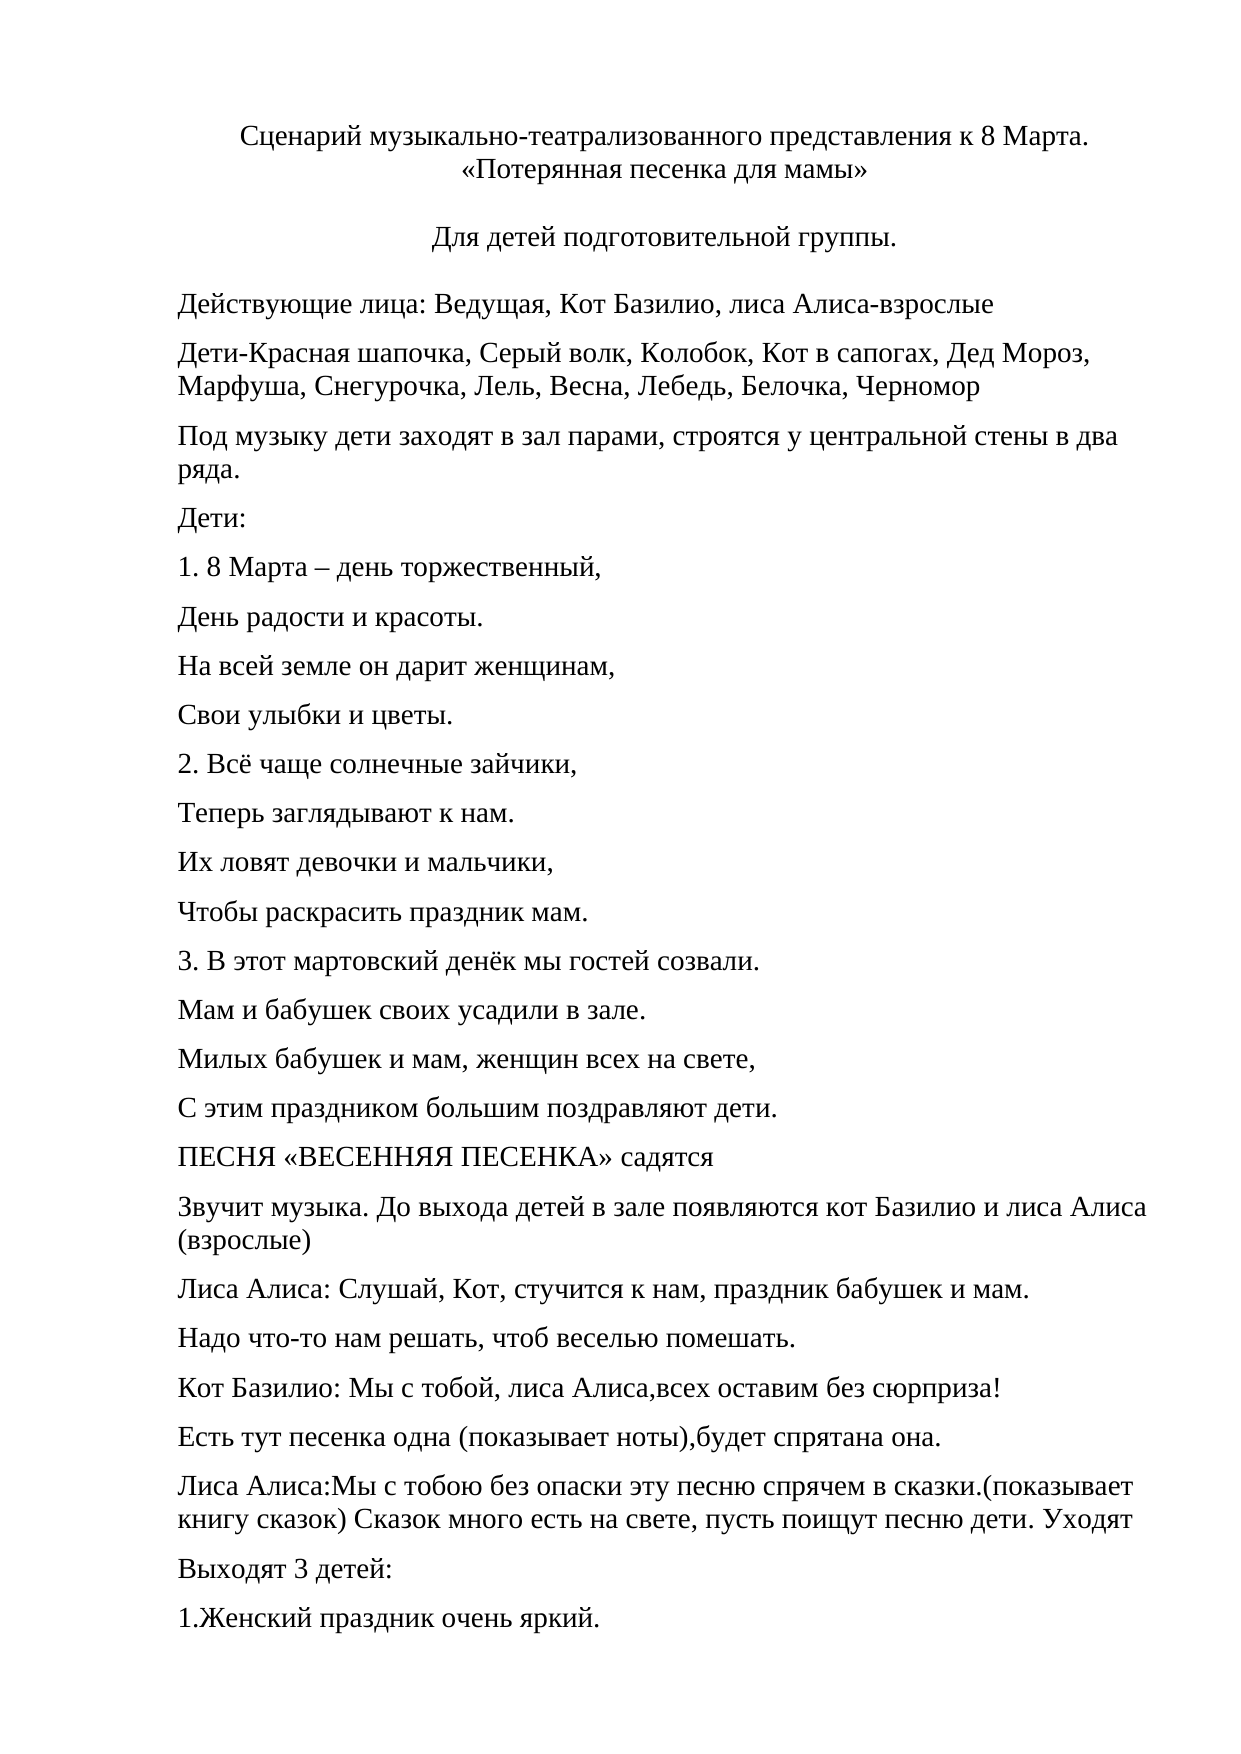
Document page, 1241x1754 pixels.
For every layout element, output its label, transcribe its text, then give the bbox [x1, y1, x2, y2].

text Милых бабушек и мам, женщин всех на свете, [177, 1041, 1152, 1075]
text Дети-Красная шапочка, Серый волк, Колобок, Кот в сапогах, Дед Мороз, Марфуша, Снегурочка, Лель, Весна, Лебедь, Белочка, Черномор [177, 335, 1152, 402]
text Лиса Алиса:Мы с тобою без опаски эту песню спрячем в сказки.(показывает книгу сказок) Сказок много есть на свете, пусть поищут песню дети. Уходят [177, 1468, 1152, 1535]
text Под музыку дети заходят в зал парами, строятся у центральной стены в два ряда. [177, 418, 1152, 485]
text 3. В этот мартовский денёк мы гостей созвали. [177, 943, 1152, 976]
text День радости и красоты. [177, 599, 1152, 632]
text Действующие лица: Ведущая, Кот Базилио, лиса Алиса-взрослые [177, 286, 1152, 319]
text Кот Базилио: Мы с тобой, лиса Алиса,всех оставим без сюрприза! [177, 1370, 1152, 1403]
text Выходят 3 детей: [177, 1551, 1152, 1584]
text Теперь заглядывают к нам. [177, 795, 1152, 829]
text 1. 8 Марта – день торжественный, [177, 549, 1152, 583]
text Мам и бабушек своих усадили в зале. [177, 992, 1152, 1026]
text Для детей подготовительной группы. [177, 219, 1152, 252]
text Есть тут песенка одна (показывает ноты),будет спрятана она. [177, 1419, 1152, 1452]
text На всей земле он дарит женщинам, [177, 648, 1152, 681]
text Лиса Алиса: Слушай, Кот, стучится к нам, праздник бабушек и мам. [177, 1271, 1152, 1305]
text ПЕСНЯ «ВЕСЕННЯЯ ПЕСЕНКА» садятся [177, 1139, 1152, 1173]
text Дети: [177, 500, 1152, 534]
text Их ловят девочки и мальчики, [177, 844, 1152, 878]
text 2. Всё чаще солнечные зайчики, [177, 746, 1152, 780]
text Свои улыбки и цветы. [177, 697, 1152, 731]
text С этим праздником большим поздравляют дети. [177, 1090, 1152, 1124]
text «Потерянная песенка для мамы» [177, 152, 1152, 185]
text 1.Женский праздник очень яркий. [177, 1600, 1152, 1633]
text Чтобы раскрасить праздник мам. [177, 894, 1152, 927]
text Звучит музыка. До выхода детей в зале появляются кот Базилио и лиса Алиса (взрослые) [177, 1189, 1152, 1256]
text Сценарий музыкально-театрализованного представления к 8 Марта. [177, 118, 1152, 152]
text Надо что-то нам решать, чтоб веселью помешать. [177, 1321, 1152, 1354]
